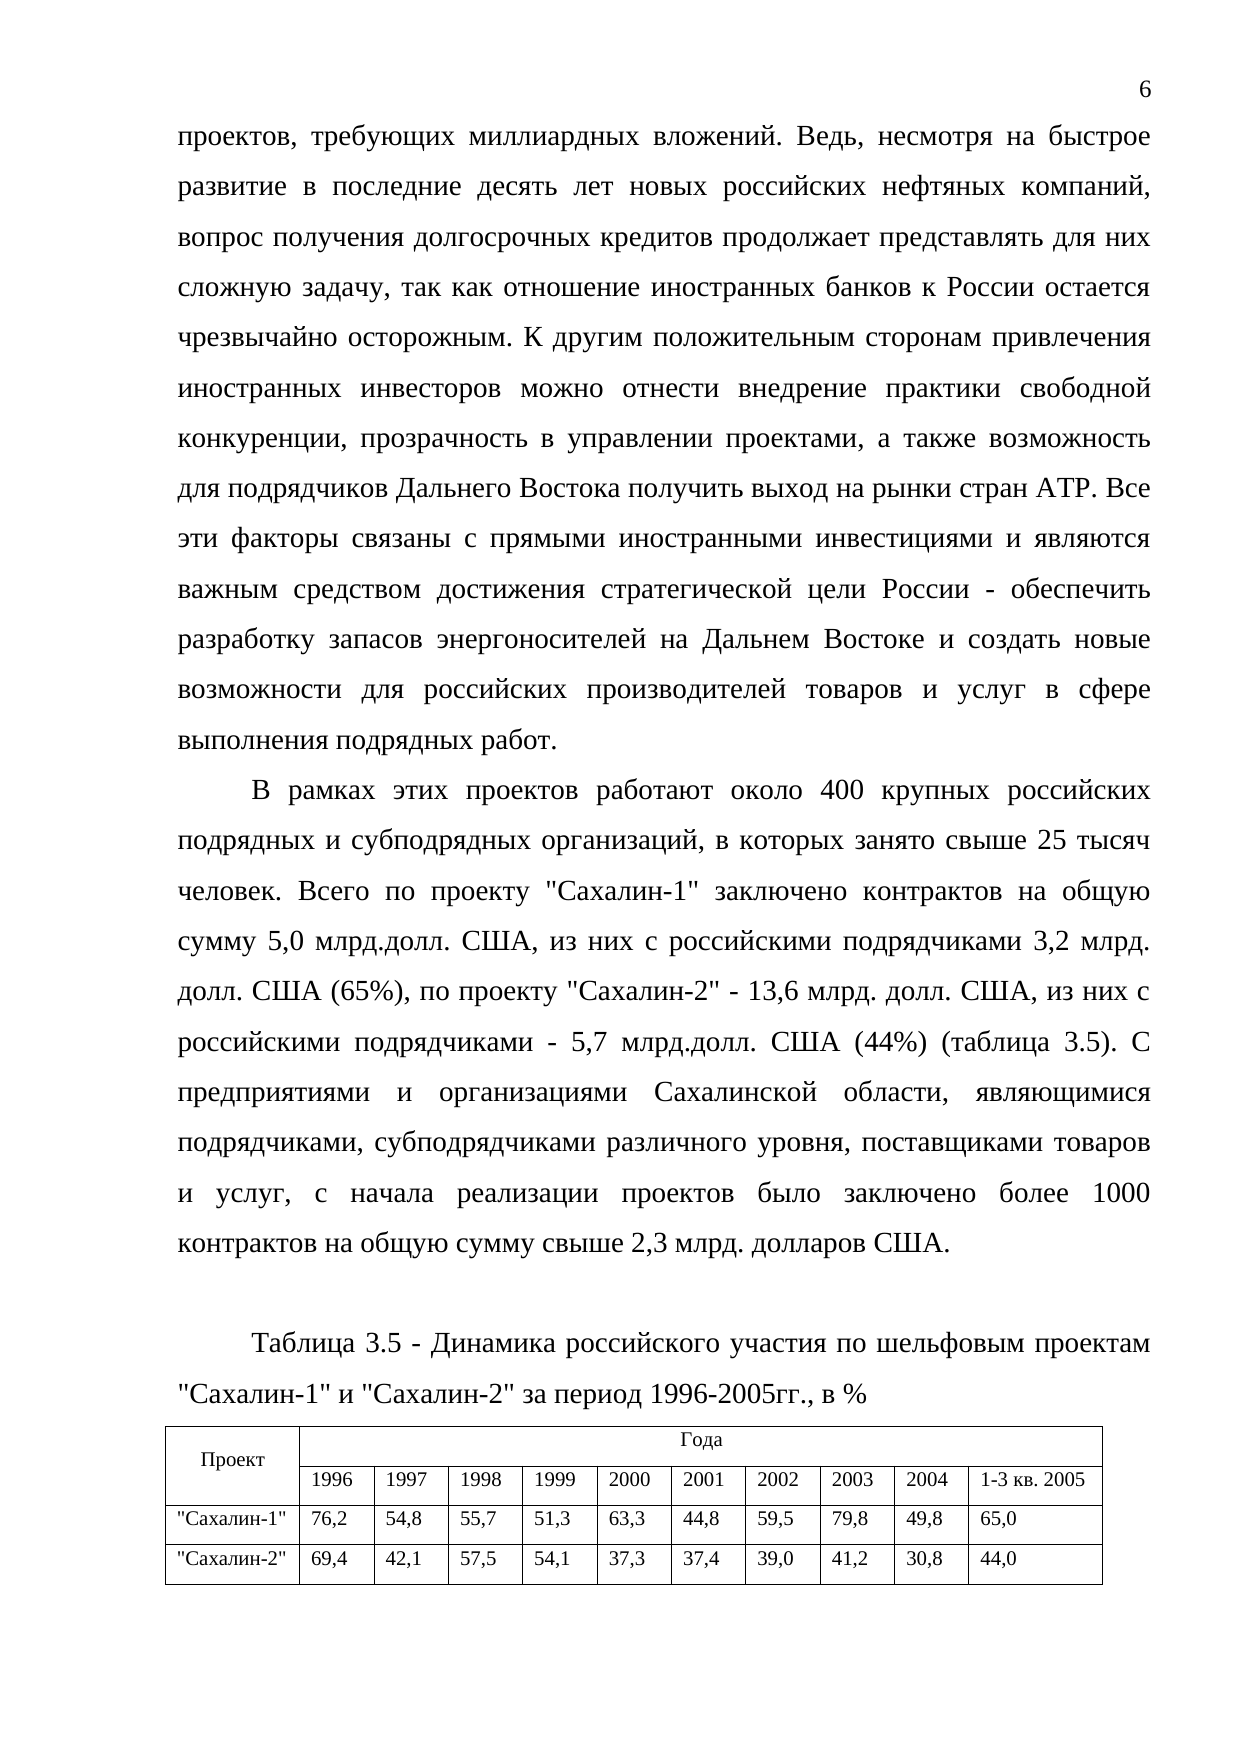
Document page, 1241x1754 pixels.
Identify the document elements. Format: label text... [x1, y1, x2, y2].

table_cell 54,8 [375, 1506, 448, 1544]
table_cell "Сахалин-2" [166, 1545, 299, 1584]
table_cell 30,8 [895, 1545, 968, 1584]
table_header Проект [166, 1427, 299, 1505]
table_cell 37,4 [672, 1545, 745, 1584]
table_cell 2004 [895, 1467, 968, 1505]
table_cell 1996 [300, 1467, 374, 1505]
text В рамках этих проектов работают около 400 крупных российских подрядных и субподрядных организаций, в которых занято свыше 25 тысяч человек. Всего по проекту "Сахалин-1" заключено контрактов на общую сумму 5,0 млрд.долл. США, из них с российскими подрядчиками 3,2 млрд. долл. США (65%), по проекту "Сахалин-2" - 13,6 млрд. долл. США, из них с российскими подрядчиками - 5,7 млрд.долл. США (44%) (таблица 3.5). С предприятиями и организациями Сахалинской области, являющимися подрядчиками, субподрядчиками различного уровня, поставщиками товаров и услуг, с начала реализации проектов было заключено более 1000 контрактов на общую сумму свыше 2,3 млрд. долларов США. [177, 772, 1152, 1258]
table_cell 54,1 [523, 1545, 597, 1584]
table_cell 63,3 [598, 1506, 671, 1544]
table_cell 2003 [821, 1467, 894, 1505]
table_header Года [300, 1427, 1102, 1466]
table_cell 1998 [449, 1467, 522, 1505]
table_cell 69,4 [300, 1545, 374, 1584]
table_cell 39,0 [746, 1545, 820, 1584]
table_cell 57,5 [449, 1545, 522, 1584]
table_cell 59,5 [746, 1506, 820, 1544]
table_cell 42,1 [375, 1545, 448, 1584]
table_cell 65,0 [969, 1506, 1102, 1544]
table_cell 2000 [598, 1467, 671, 1505]
table_cell 1999 [523, 1467, 597, 1505]
table_cell 44,0 [969, 1545, 1102, 1584]
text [177, 118, 1152, 755]
table_cell "Сахалин-1" [166, 1506, 299, 1544]
table_cell 51,3 [523, 1506, 597, 1544]
table_cell 2002 [746, 1467, 820, 1505]
table_cell 1997 [375, 1467, 448, 1505]
table_cell 76,2 [300, 1506, 374, 1544]
table_cell 49,8 [895, 1506, 968, 1544]
table_cell 44,8 [672, 1506, 745, 1544]
table_cell 1-3 кв. 2005 [969, 1467, 1102, 1505]
table_cell 41,2 [821, 1545, 894, 1584]
table_cell 2001 [672, 1467, 745, 1505]
table_cell 37,3 [598, 1545, 671, 1584]
text Таблица 3.5 - Динамика российского участия по шельфовым проектам "Сахалин-1" и "Сахалин-2" за период 1996-2005гг., в % [177, 1326, 1152, 1409]
table_cell 79,8 [821, 1506, 894, 1544]
table_cell 55,7 [449, 1506, 522, 1544]
